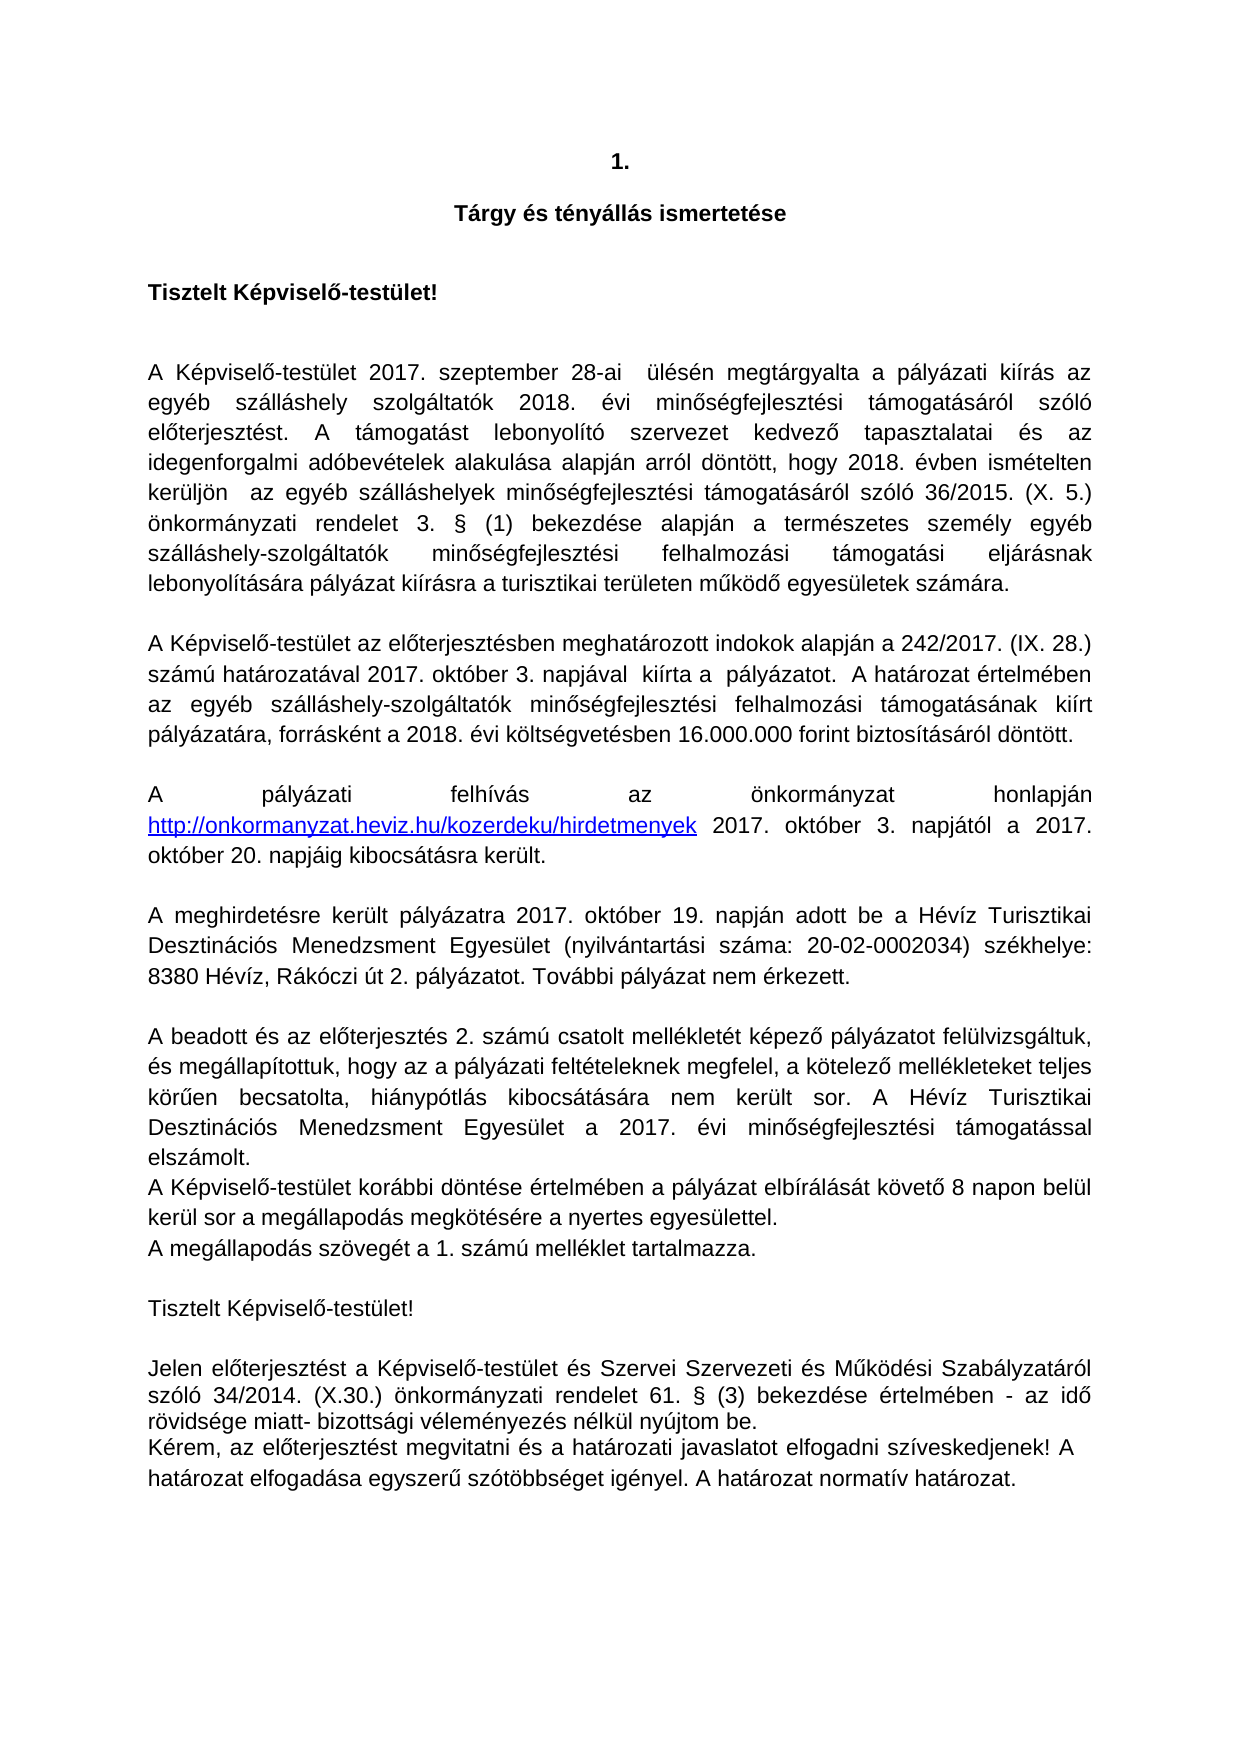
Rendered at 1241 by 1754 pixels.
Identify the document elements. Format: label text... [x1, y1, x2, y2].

text A Képviselő-testület az előterjesztésben meghatározott indokok alapján a 242/2017. (IX. 28.) számú határozatával 2017. október 3. napjával kiírta a pályázatot. A határozat értelmében az egyéb szálláshely-szolgáltatók minőségfejlesztési felhalmozási támogatásának kiírt pályázatára, forrásként a 2018. évi költségvetésben 16.000.000 forint biztosításáról döntött. [148, 630, 1093, 747]
text A pályázati felhívás az önkormányzat honlapján http://onkormanyzat.heviz.hu/kozerdeku/hirdetmenyek 2017. október 3. napjától a 2017. október 20. napjáig kibocsátásra került. [148, 781, 1093, 868]
text A meghirdetésre került pályázatra 2017. október 19. napján adott be a Hévíz Turisztikai Desztinációs Menedzsment Egyesület (nyilvántartási száma: 20-02-0002034) székhelye: 8380 Hévíz, Rákóczi út 2. pályázatot. További pályázat nem érkezett. [148, 902, 1093, 989]
text A megállapodás szövegét a 1. számú melléklet tartalmazza. [148, 1234, 1093, 1261]
text Kérem, az előterjesztést megvitatni és a határozati javaslatot elfogadni szíveskedjenek! A határozat elfogadása egyszerű szótöbbséget igényel. A határozat normatív határozat. [148, 1434, 1075, 1491]
text 1. [148, 148, 1093, 174]
text Tisztelt Képviselő-testület! [148, 1295, 1075, 1321]
text A Képviselő-testület korábbi döntése értelmében a pályázat elbírálását követő 8 napon belül kerül sor a megállapodás megkötésére a nyertes egyesülettel. [148, 1174, 1093, 1231]
text Jelen előterjesztést a Képviselő-testület és Szervei Szervezeti és Működési Szabályzatáról szóló 34/2014. (X.30.) önkormányzati rendelet 61. § (3) bekezdése értelmében - az idő rövidsége miatt- bizottsági véleményezés nélkül nyújtom be. [148, 1355, 1093, 1434]
text A Képviselő-testület 2017. szeptember 28-ai ülésén megtárgyalta a pályázati kiírás az egyéb szálláshely szolgáltatók 2018. évi minőségfejlesztési támogatásáról szóló előterjesztést. A támogatást lebonyolító szervezet kedvező tapasztalatai és az idegenforgalmi adóbevételek alakulása alapján arról döntött, hogy 2018. évben ismételten kerüljön az egyéb szálláshelyek minőségfejlesztési támogatásáról szóló 36/2015. (X. 5.) önkormányzati rendelet 3. § (1) bekezdése alapján a természetes személy egyéb szálláshely-szolgáltatók minőségfejlesztési felhalmozási támogatási eljárásnak lebonyolítására pályázat kiírásra a turisztikai területen működő egyesületek számára. [148, 358, 1093, 596]
text A beadott és az előterjesztés 2. számú csatolt mellékletét képező pályázatot felülvizsgáltuk, és megállapítottuk, hogy az a pályázati feltételeknek megfelel, a kötelező mellékleteket teljes körűen becsatolta, hiánypótlás kibocsátására nem került sor. A Hévíz Turisztikai Desztinációs Menedzsment Egyesület a 2017. évi minőségfejlesztési támogatással elszámolt. [148, 1023, 1093, 1170]
text Tisztelt Képviselő-testület! [148, 279, 1093, 306]
text Tárgy és tényállás ismertetése [148, 200, 1093, 227]
